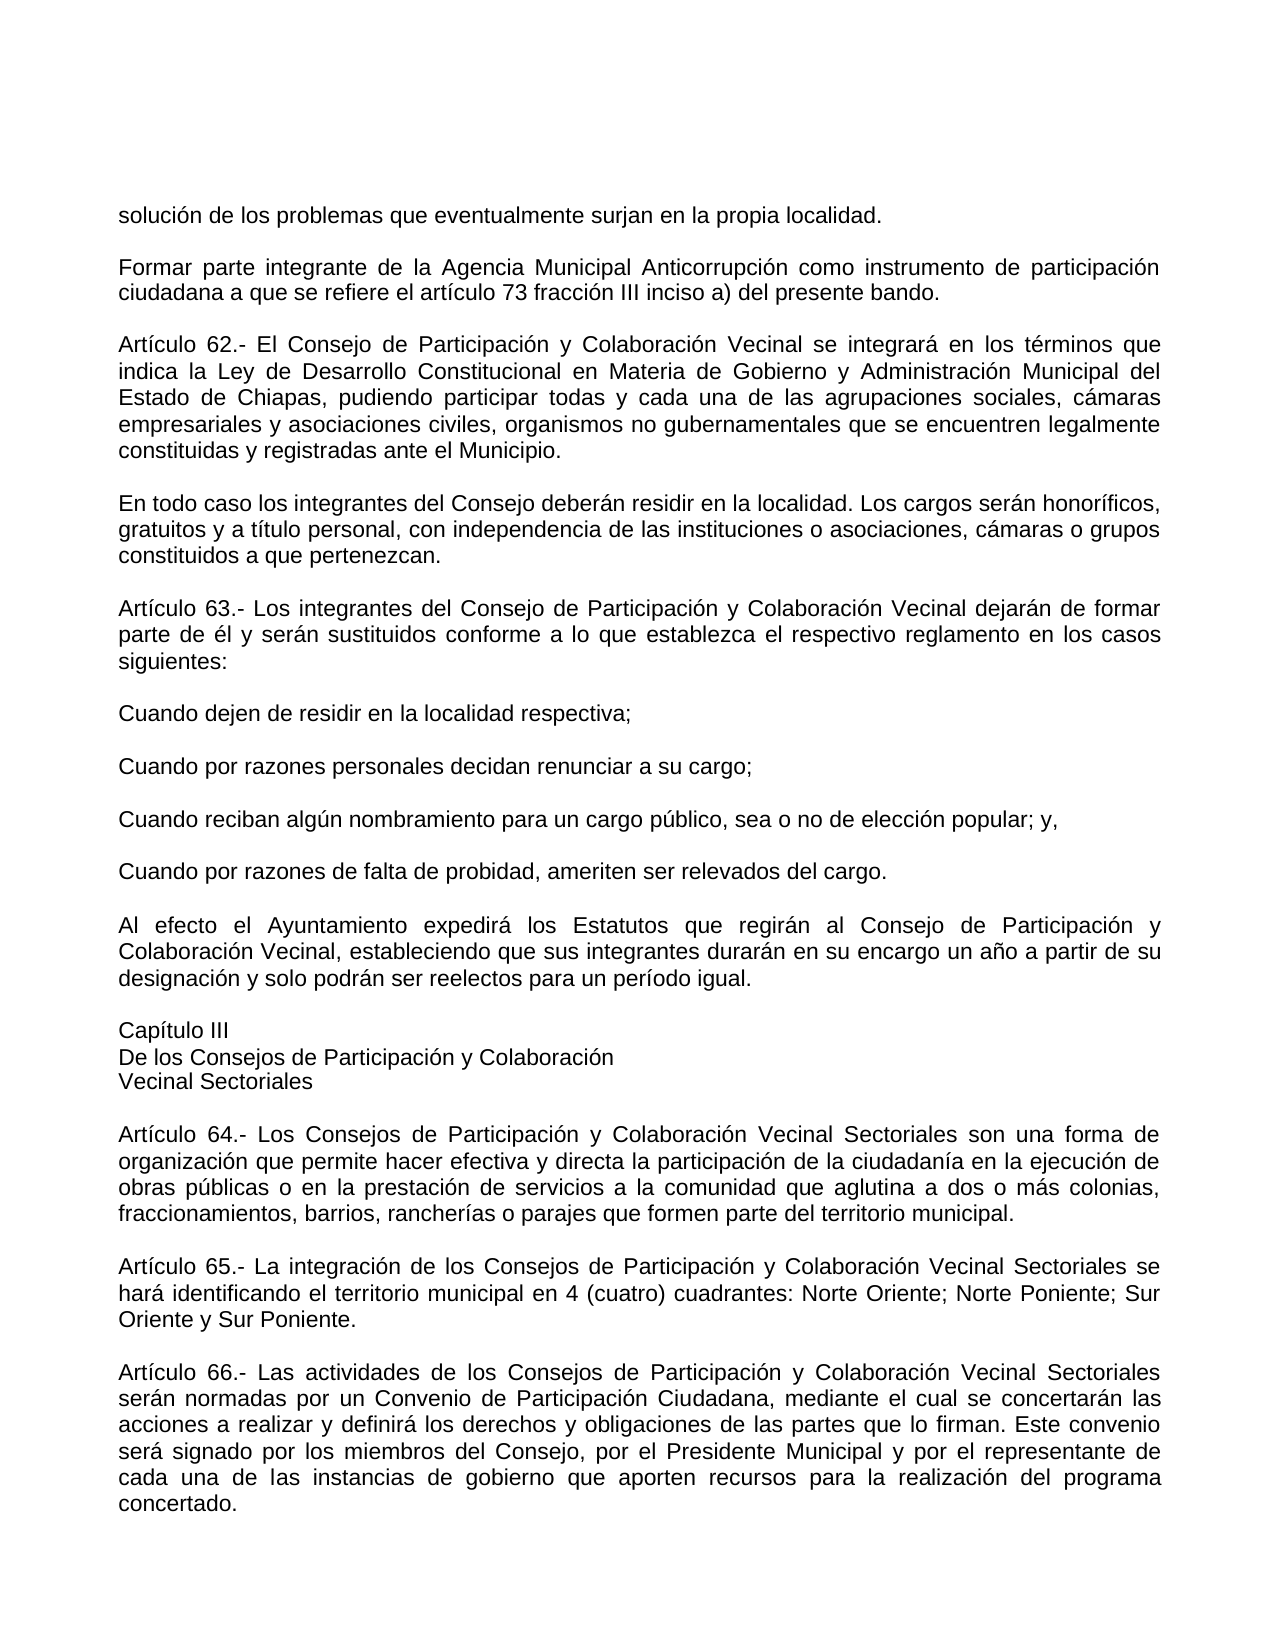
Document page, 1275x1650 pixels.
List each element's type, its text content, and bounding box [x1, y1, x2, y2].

text En todo caso los integrantes del Consejo deberán residir en la localidad. Los cargos serán honoríficos, gratuitos y a título personal, con independencia de las instituciones o asociaciones, cámaras o grupos constituidos a que pertenezcan. [118, 489, 1161, 569]
text Al efecto el Ayuntamiento expedirá los Estatutos que regirán al Consejo de Participación y Colaboración Vecinal, estableciendo que sus integrantes durarán en su encargo un año a partir de su designación y solo podrán ser reelectos para un período igual. [118, 912, 1161, 991]
text Artículo 66.- Las actividades de los Consejos de Participación y Colaboración Vecinal Sectoriales serán normadas por un Convenio de Participación Ciudadana, mediante el cual se concertarán las acciones a realizar y definirá los derechos y obligaciones de las partes que lo firman. Este convenio será signado por los miembros del Consejo, por el Presidente Municipal y por el representante de cada una de las instancias de gobierno que aporten recursos para la realización del programa concertado. [118, 1359, 1161, 1517]
text Capítulo III [118, 1017, 232, 1043]
text Formar parte integrante de la Agencia Municipal Anticorrupción como instrumento de participación ciudadana a que se refiere el artículo 73 fracción III inciso a) del presente bando. [118, 255, 1160, 305]
text solución de los problemas que eventualmente surjan en la propia localidad. [118, 202, 886, 228]
text Artículo 65.- La integración de los Consejos de Participación y Colaboración Vecinal Sectoriales se hará identificando el territorio municipal en 4 (cuatro) cuadrantes: Norte Oriente; Norte Poniente; Sur Oriente y Sur Poniente. [118, 1253, 1161, 1332]
text Cuando reciban algún nombramiento para un cargo público, sea o no de elección popular; y, Cuando por razones de falta de probidad, ameriten ser relevados del cargo. [118, 806, 1062, 885]
text De los Consejos de Participación y Colaboración [118, 1043, 618, 1070]
text Artículo 63.- Los integrantes del Consejo de Participación y Colaboración Vecinal dejarán de formar parte de él y serán sustituidos conforme a lo que establezca el respectivo reglamento en los casos siguientes: [118, 595, 1161, 674]
text Cuando por razones personales decidan renunciar a su cargo; [118, 753, 756, 779]
text Cuando dejen de residir en la localidad respectiva; [118, 700, 635, 727]
text Artículo 62.- El Consejo de Participación y Colaboración Vecinal se integrará en los términos que indica la Ley de Desarrollo Constitucional en Materia de Gobierno y Administración Municipal del Estado de Chiapas, pudiendo participar todas y cada una de las agrupaciones sociales, cámaras empresariales y asociaciones civiles, organismos no gubernamentales que se encuentren legalmente constituidas y registradas ante el Municipio. [118, 331, 1161, 463]
text Artículo 64.- Los Consejos de Participación y Colaboración Vecinal Sectoriales son una forma de organización que permite hacer efectiva y directa la participación de la ciudadanía en la ejecución de obras públicas o en la prestación de servicios a la comunidad que aglutina a dos o más colonias, fraccionamientos, barrios, rancherías o parajes que formen parte del territorio municipal. [118, 1121, 1161, 1227]
text Vecinal Sectoriales [118, 1070, 316, 1095]
